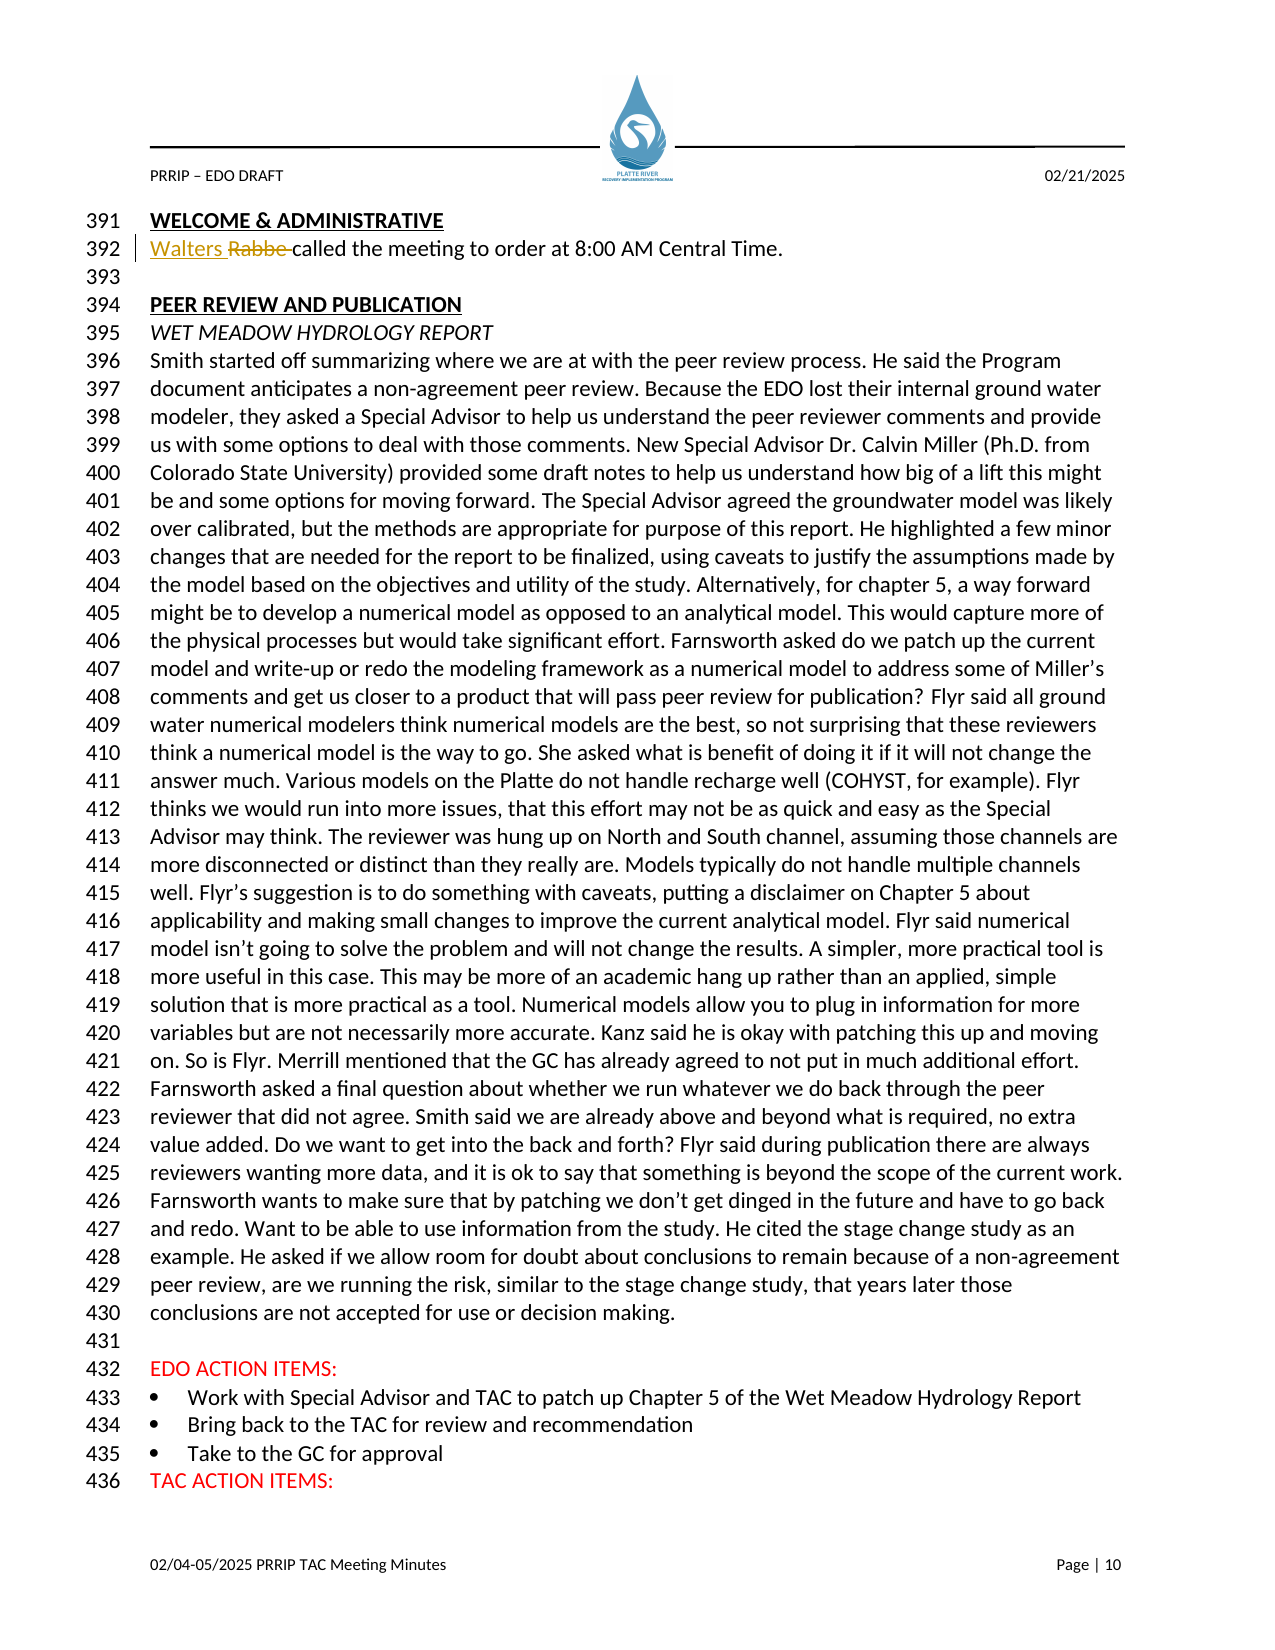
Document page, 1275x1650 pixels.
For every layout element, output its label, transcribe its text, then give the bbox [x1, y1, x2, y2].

text Smith started off summarizing where we are at with the peer review process. He said the Program document anticipates a non-agreement peer review. Because the EDO lost their internal ground water modeler, they asked a Special Advisor to help us understand the peer reviewer comments and provide us with some options to deal with those comments. New Special Advisor Dr. Calvin Miller (Ph.D. from Colorado State University) provided some draft notes to help us understand how big of a lift this might be and some options for moving forward. The Special Advisor agreed the groundwater model was likely over calibrated, but the methods are appropriate for purpose of this report. He highlighted a few minor changes that are needed for the report to be finalized, using caveats to justify the assumptions made by the model based on the objectives and utility of the study. Alternatively, for chapter 5, a way forward might be to develop a numerical model as opposed to an analytical model. This would capture more of the physical processes but would take significant effort. Farnsworth asked do we patch up the current model and write-up or redo the modeling framework as a numerical model to address some of Miller’s comments and get us closer to a product that will pass peer review for publication? Flyr said all ground water numerical modelers think numerical models are the best, so not surprising that these reviewers think a numerical model is the way to go. She asked what is benefit of doing it if it will not change the answer much. Various models on the Platte do not handle recharge well (COHYST, for example). Flyr thinks we would run into more issues, that this effort may not be as quick and easy as the Special Advisor may think. The reviewer was hung up on North and South channel, assuming those channels are more disconnected or distinct than they really are. Models typically do not handle multiple channels well. Flyr’s suggestion is to do something with caveats, putting a disclaimer on Chapter 5 about applicability and making small changes to improve the current analytical model. Flyr said numerical model isn’t going to solve the problem and will not change the results. A simpler, more practical tool is more useful in this case. This may be more of an academic hang up rather than an applied, simple solution that is more practical as a tool. Numerical models allow you to plug in information for more variables but are not necessarily more accurate. Kanz said he is okay with patching this up and moving on. So is Flyr. Merrill mentioned that the GC has already agreed to not put in much additional effort. Farnsworth asked a final question about whether we run whatever we do back through the peer reviewer that did not agree. Smith said we are already above and beyond what is required, no extra value added. Do we want to get into the back and forth? Flyr said during publication there are always reviewers wanting more data, and it is ok to say that something is beyond the scope of the current work. Farnsworth wants to make sure that by patching we don’t get dinged in the future and have to go back and redo. Want to be able to use information from the study. He cited the stage change study as an example. He asked if we allow room for doubt about conclusions to remain because of a non-agreement peer review, are we running the risk, similar to the stage change study, that years later those conclusions are not accepted for use or decision making. [150, 346, 1125, 1327]
text WELCOME & ADMINISTRATIVE [150, 206, 1125, 234]
list Work with Special Advisor and TAC to patch up Chapter 5 of the Wet Meadow Hydrology Report [150, 1383, 1125, 1411]
picture [602, 75, 673, 182]
text EDO ACTION ITEMS: [150, 1354, 1125, 1383]
text PEER REVIEW AND PUBLICATION [150, 290, 1125, 318]
list Take to the GC for approval [150, 1439, 1125, 1467]
text TAC ACTION ITEMS: [150, 1467, 1125, 1495]
list Bring back to the TAC for review and recommendation [150, 1411, 1125, 1439]
text called the meeting to order at 8:00 AM Central Time. [150, 234, 1125, 262]
text WET MEADOW HYDROLOGY REPORT [150, 318, 1125, 346]
